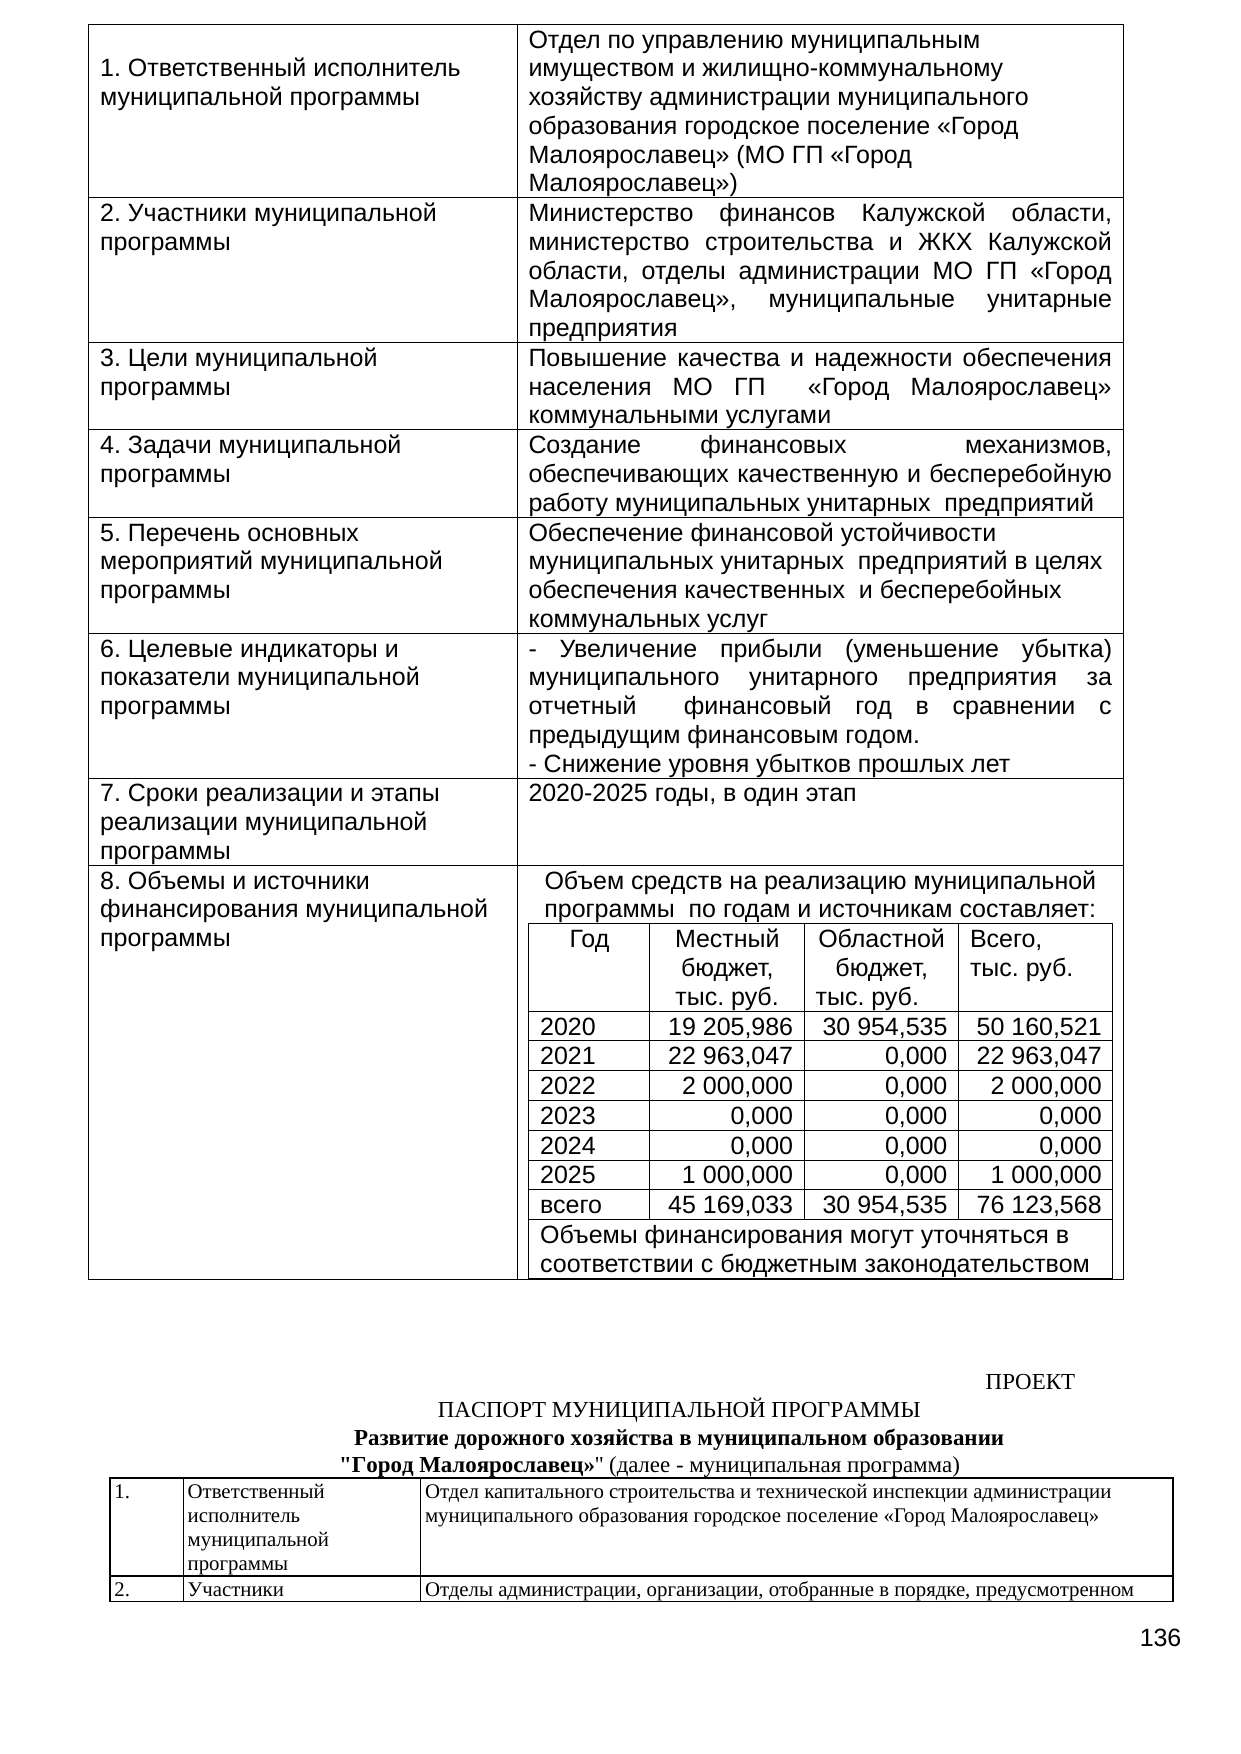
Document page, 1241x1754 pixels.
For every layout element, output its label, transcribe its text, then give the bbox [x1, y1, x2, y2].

table_header Отдел капитального строительства и технической инспекции администрации муниципального образования городское поселение «Город Малоярославец» [421, 1479, 1172, 1575]
table_cell 8. Объемы и источники финансирования муниципальной программы [89, 866, 517, 1279]
table_cell 6. Целевые индикаторы и показатели муниципальной программы [89, 634, 517, 777]
table_cell 2020-2025 годы, в один этап [518, 779, 1123, 865]
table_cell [184, 1577, 420, 1601]
table_cell 2. Участники муниципальной программы [89, 198, 517, 342]
table_cell Создание финансовых механизмов, обеспечивающих качественную и бесперебойную работу муниципальных унитарных предприятий [518, 430, 1123, 517]
table_cell 4. Задачи муниципальной программы [89, 430, 517, 517]
table_cell Объем средств на реализацию муниципальной программы по годам и источникам составляет: [518, 866, 1123, 1279]
table_cell Повышение качества и надежности обеспечения населения МО ГП «Город Малоярославец» коммунальными услугами [518, 343, 1123, 429]
table_cell - Увеличение прибыли (уменьшение убытка) муниципального унитарного предприятия за отчетный финансовый год в сравнении с предыдущим финансовым годом. - Снижение уровня убытков прошлых лет [518, 634, 1123, 777]
table_cell Обеспечение финансовой устойчивости муниципальных унитарных предприятий в целях обеспечения качественных и бесперебойных коммунальных услуг [518, 518, 1123, 633]
table_cell 7. Сроки реализации и этапы реализации муниципальной программы [89, 779, 517, 865]
table_header 1. [111, 1479, 183, 1575]
text ПАСПОРТ МУНИЦИПАЛЬНОЙ ПРОГРАММЫ [118, 1396, 1181, 1422]
text ПРОЕКТ [177, 1368, 1181, 1394]
table_cell 3. Цели муниципальной программы [89, 343, 517, 429]
table_header 1. Ответственный исполнитель муниципальной программы [89, 25, 517, 197]
table_cell Министерство финансов Калужской области, министерство строительства и ЖКХ Калужской области, отделы администрации МО ГП «Город Малоярославец», муниципальные унитарные предприятия [518, 198, 1123, 342]
table_header Отдел по управлению муниципальным имуществом и жилищно-коммунальному хозяйству администрации муниципального образования городское поселение «Город Малоярославец» (МО ГП «Город Малоярославец») [518, 25, 1123, 197]
table_header Ответственный исполнитель муниципальной программы [184, 1479, 420, 1575]
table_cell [421, 1577, 1172, 1601]
text Развитие дорожного хозяйства в муниципальном образовании "Город Малоярославец»'' (далее - муниципальная программа) [118, 1424, 1181, 1477]
table_cell 5. Перечень основных мероприятий муниципальной программы [89, 518, 517, 633]
table_cell 2. [111, 1577, 183, 1601]
